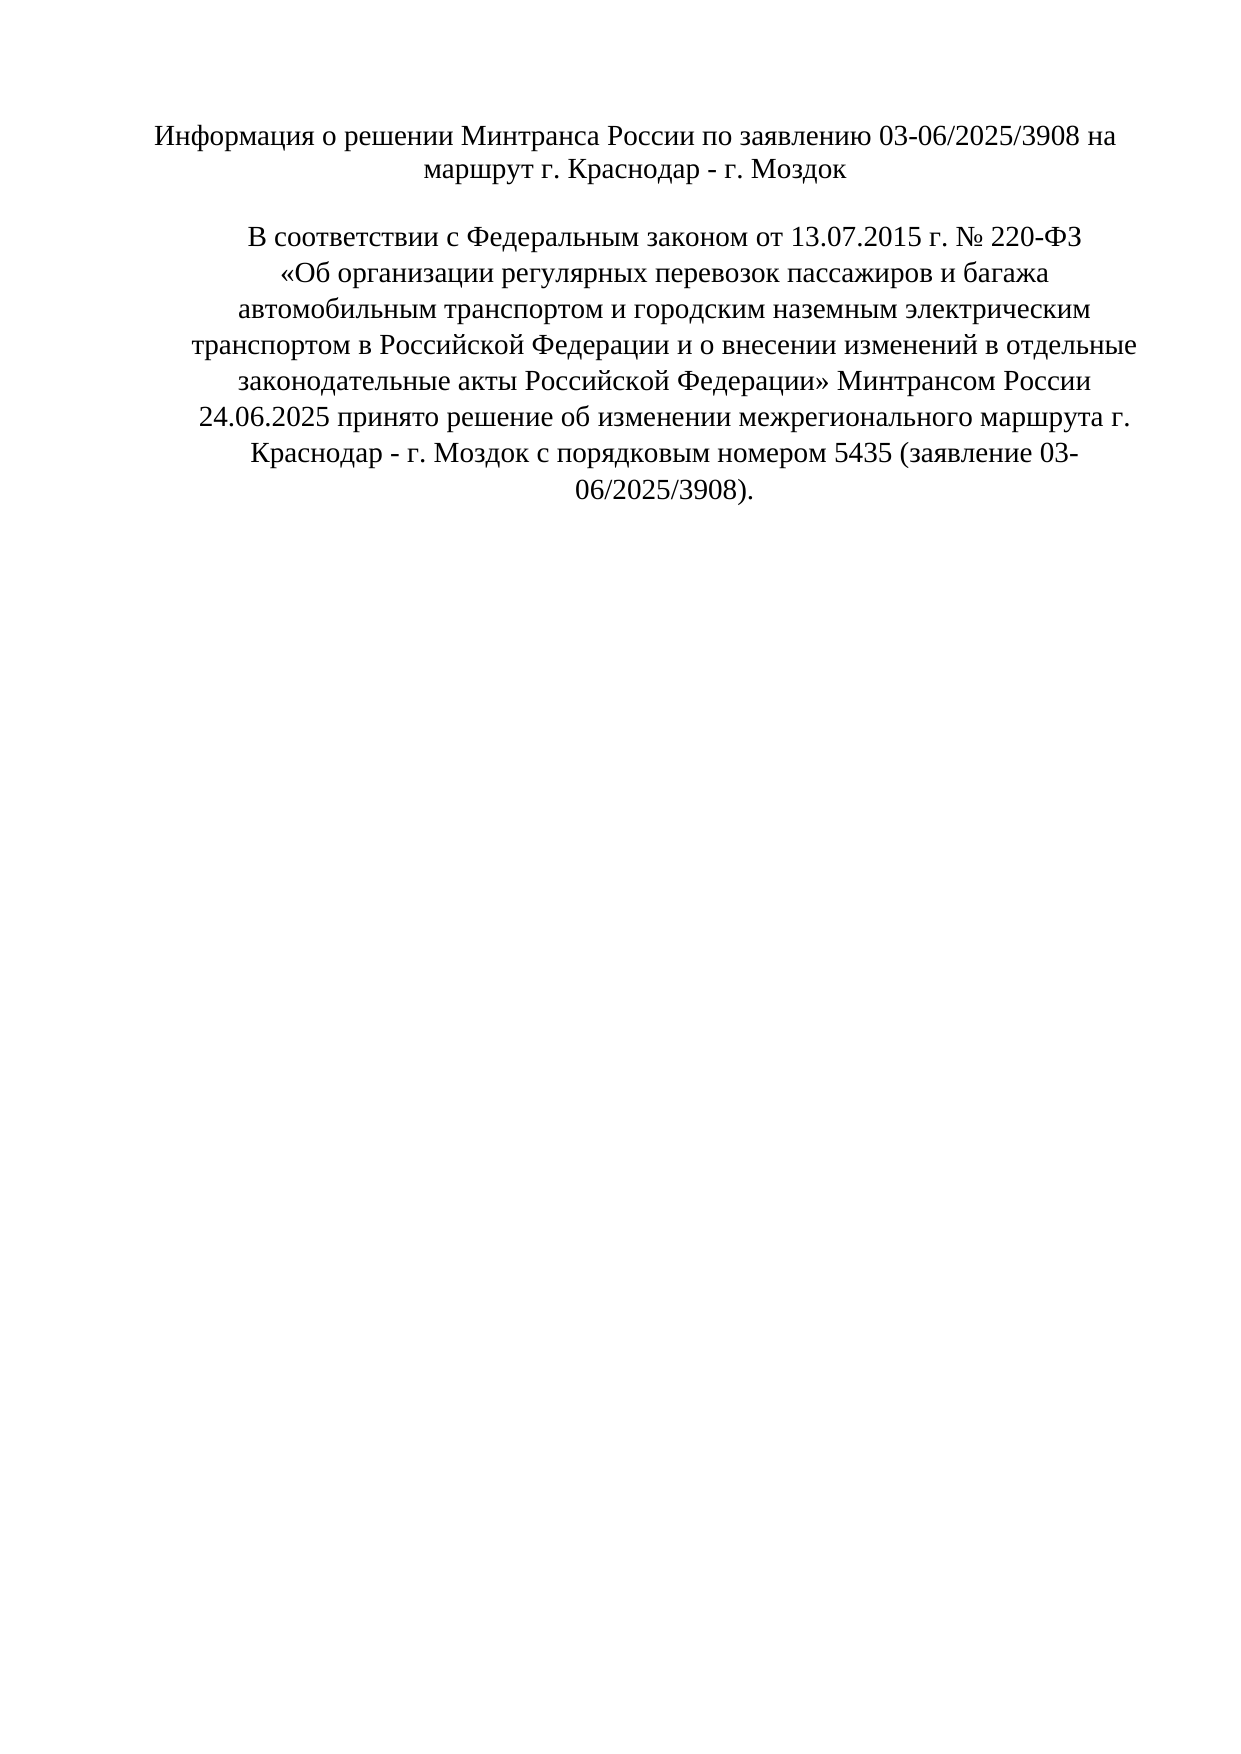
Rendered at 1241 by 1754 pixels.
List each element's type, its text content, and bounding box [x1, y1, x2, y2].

text В соответствии с Федеральным законом от 13.07.2015 г. № 220-ФЗ «Об организации регулярных перевозок пассажиров и багажа автомобильным транспортом и городским наземным электрическим транспортом в Российской Федерации и о внесении изменений в отдельные законодательные акты Российской Федерации» Минтрансом России 24.06.2025 принято решение об изменении межрегионального маршрута г. Краснодар - г. Моздок с порядковым номером 5435 (заявление 03-06/2025/3908). [177, 219, 1152, 505]
text Информация о решении Минтранса России по заявлению 03-06/2025/3908 на маршрут г. Краснодар - г. Моздок [118, 118, 1152, 185]
